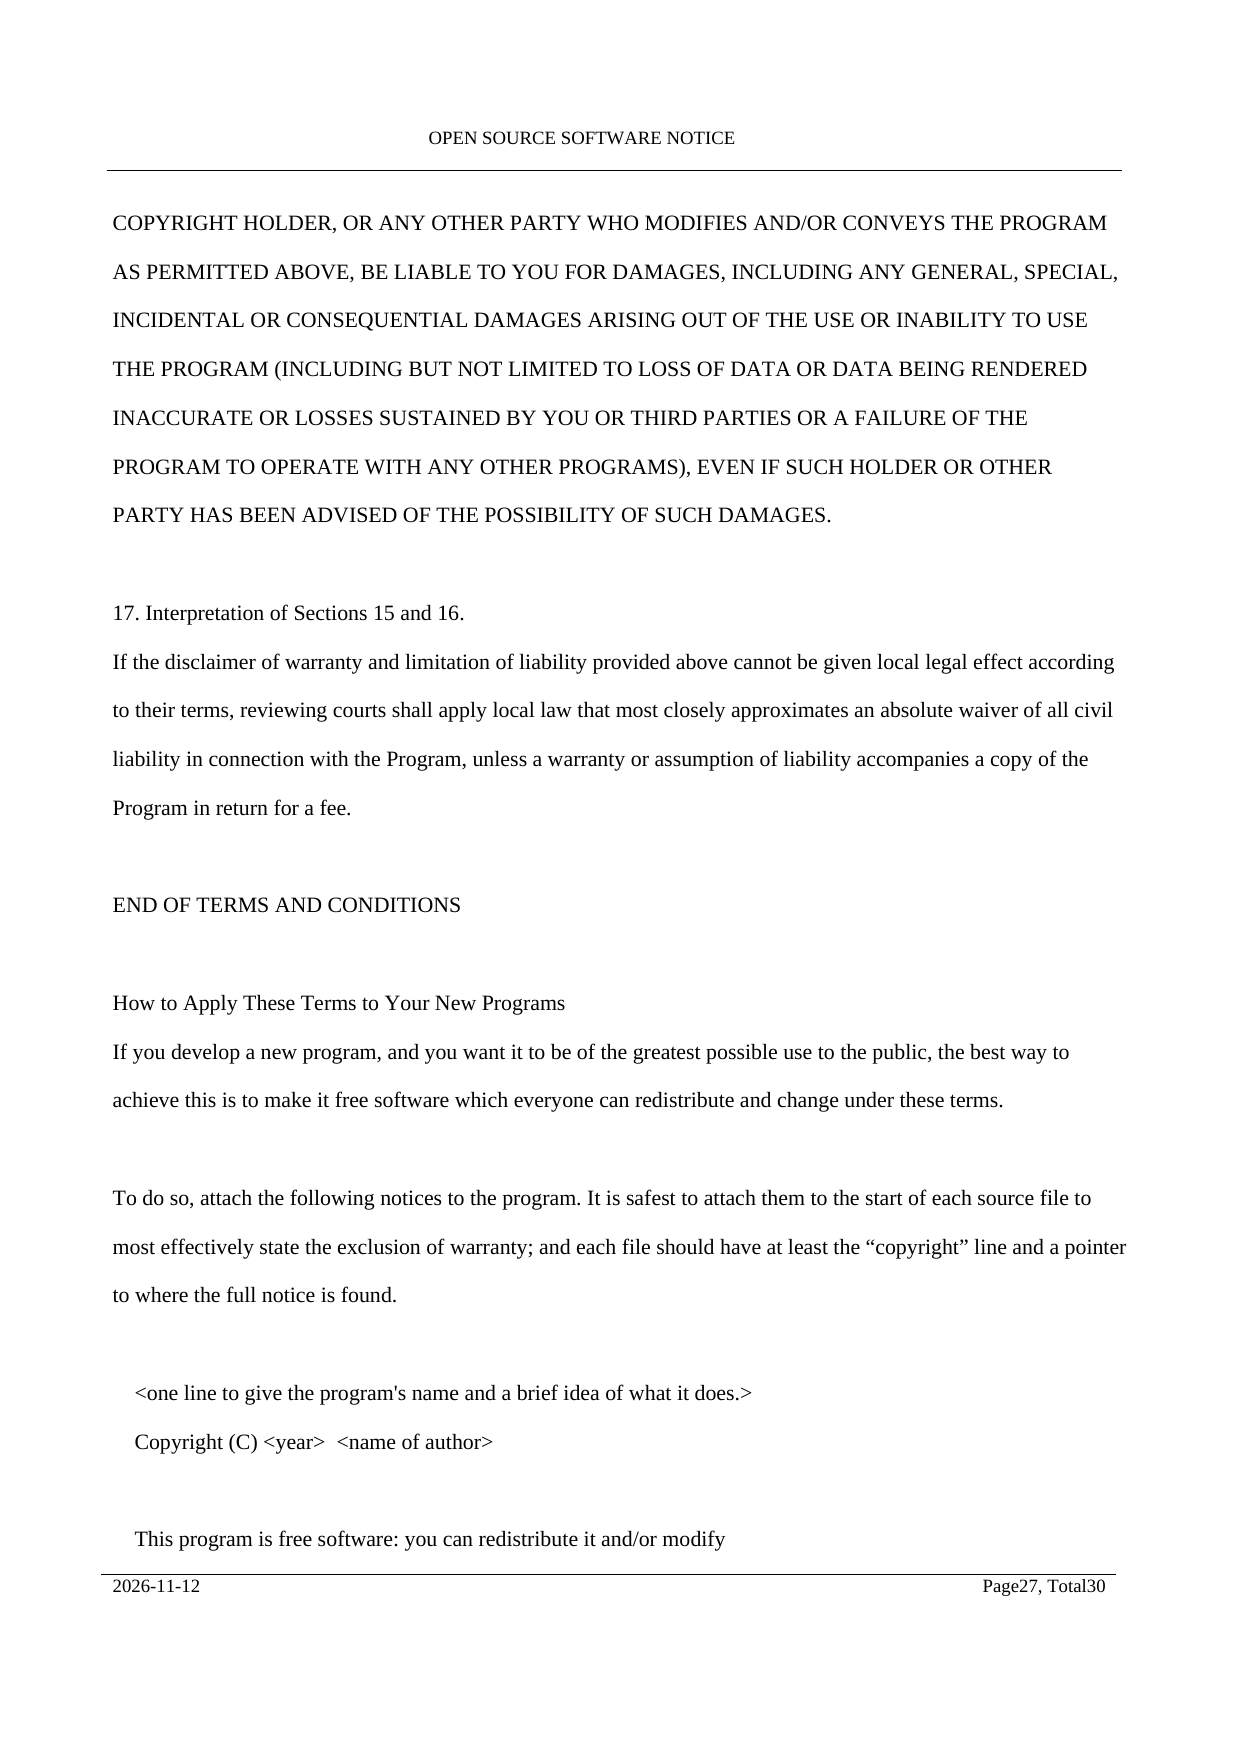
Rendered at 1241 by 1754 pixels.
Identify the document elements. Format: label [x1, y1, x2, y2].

text [112, 206, 1128, 1555]
